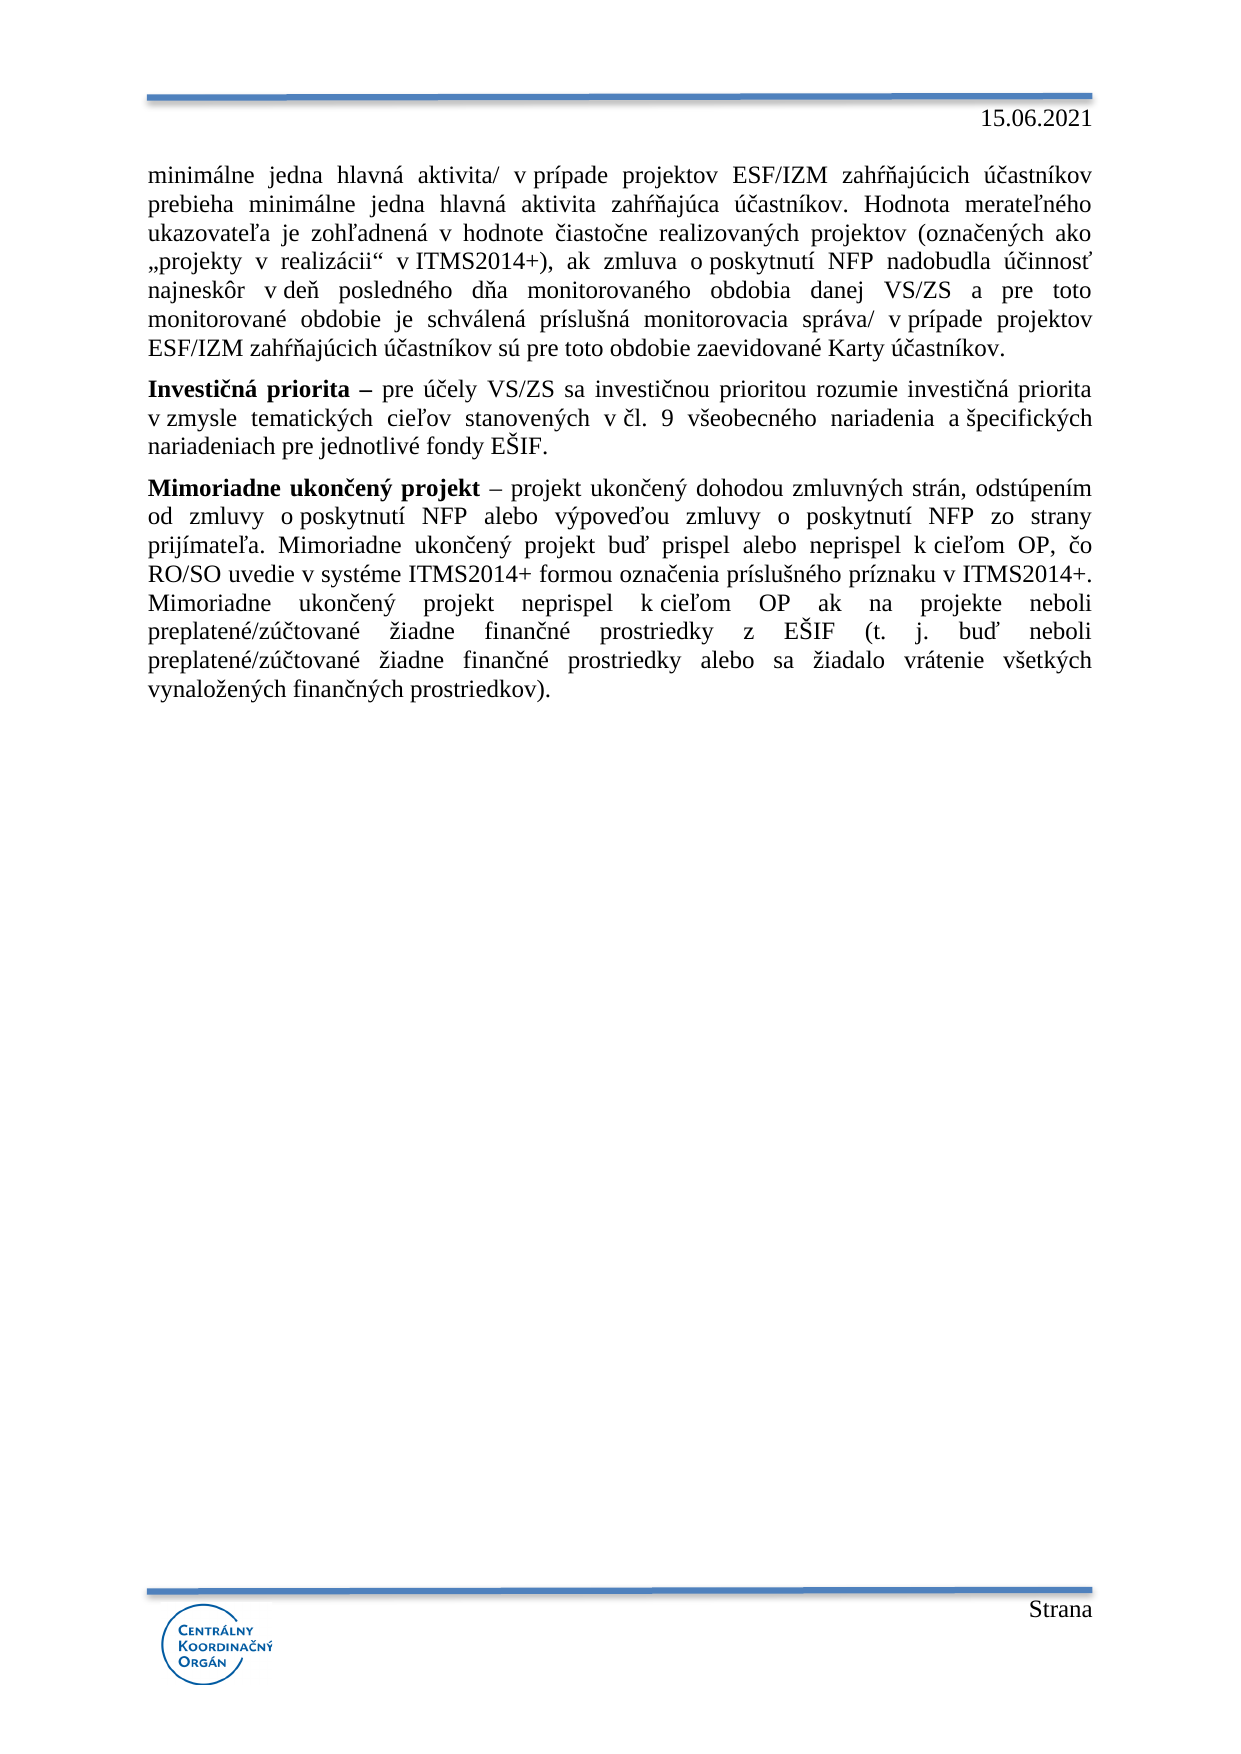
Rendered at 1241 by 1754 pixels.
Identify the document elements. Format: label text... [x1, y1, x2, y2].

text Mimoriadne ukončený projekt – projekt ukončený dohodou zmluvných strán, odstúpením od zmluvy o poskytnutí NFP alebo výpoveďou zmluvy o poskytnutí NFP zo strany prijímateľa. Mimoriadne ukončený projekt buď prispel alebo neprispel k cieľom OP, čo RO/SO uvedie v systéme ITMS2014+ formou označenia príslušného príznaku v ITMS2014+. Mimoriadne ukončený projekt neprispel k cieľom OP ak na projekte neboli preplatené/zúčtované žiadne finančné prostriedky z EŠIF (t. j. buď neboli preplatené/zúčtované žiadne finančné prostriedky alebo sa žiadalo vrátenie všetkých vynaložených finančných prostriedkov). [148, 473, 1092, 703]
text Investičná priorita – pre účely VS/ZS sa investičnou prioritou rozumie investičná priorita v zmysle tematických cieľov stanovených v čl. 9 všeobecného nariadenia a špecifických nariadeniach pre jednotlivé fondy EŠIF. [148, 374, 1092, 460]
picture [159, 1602, 272, 1684]
